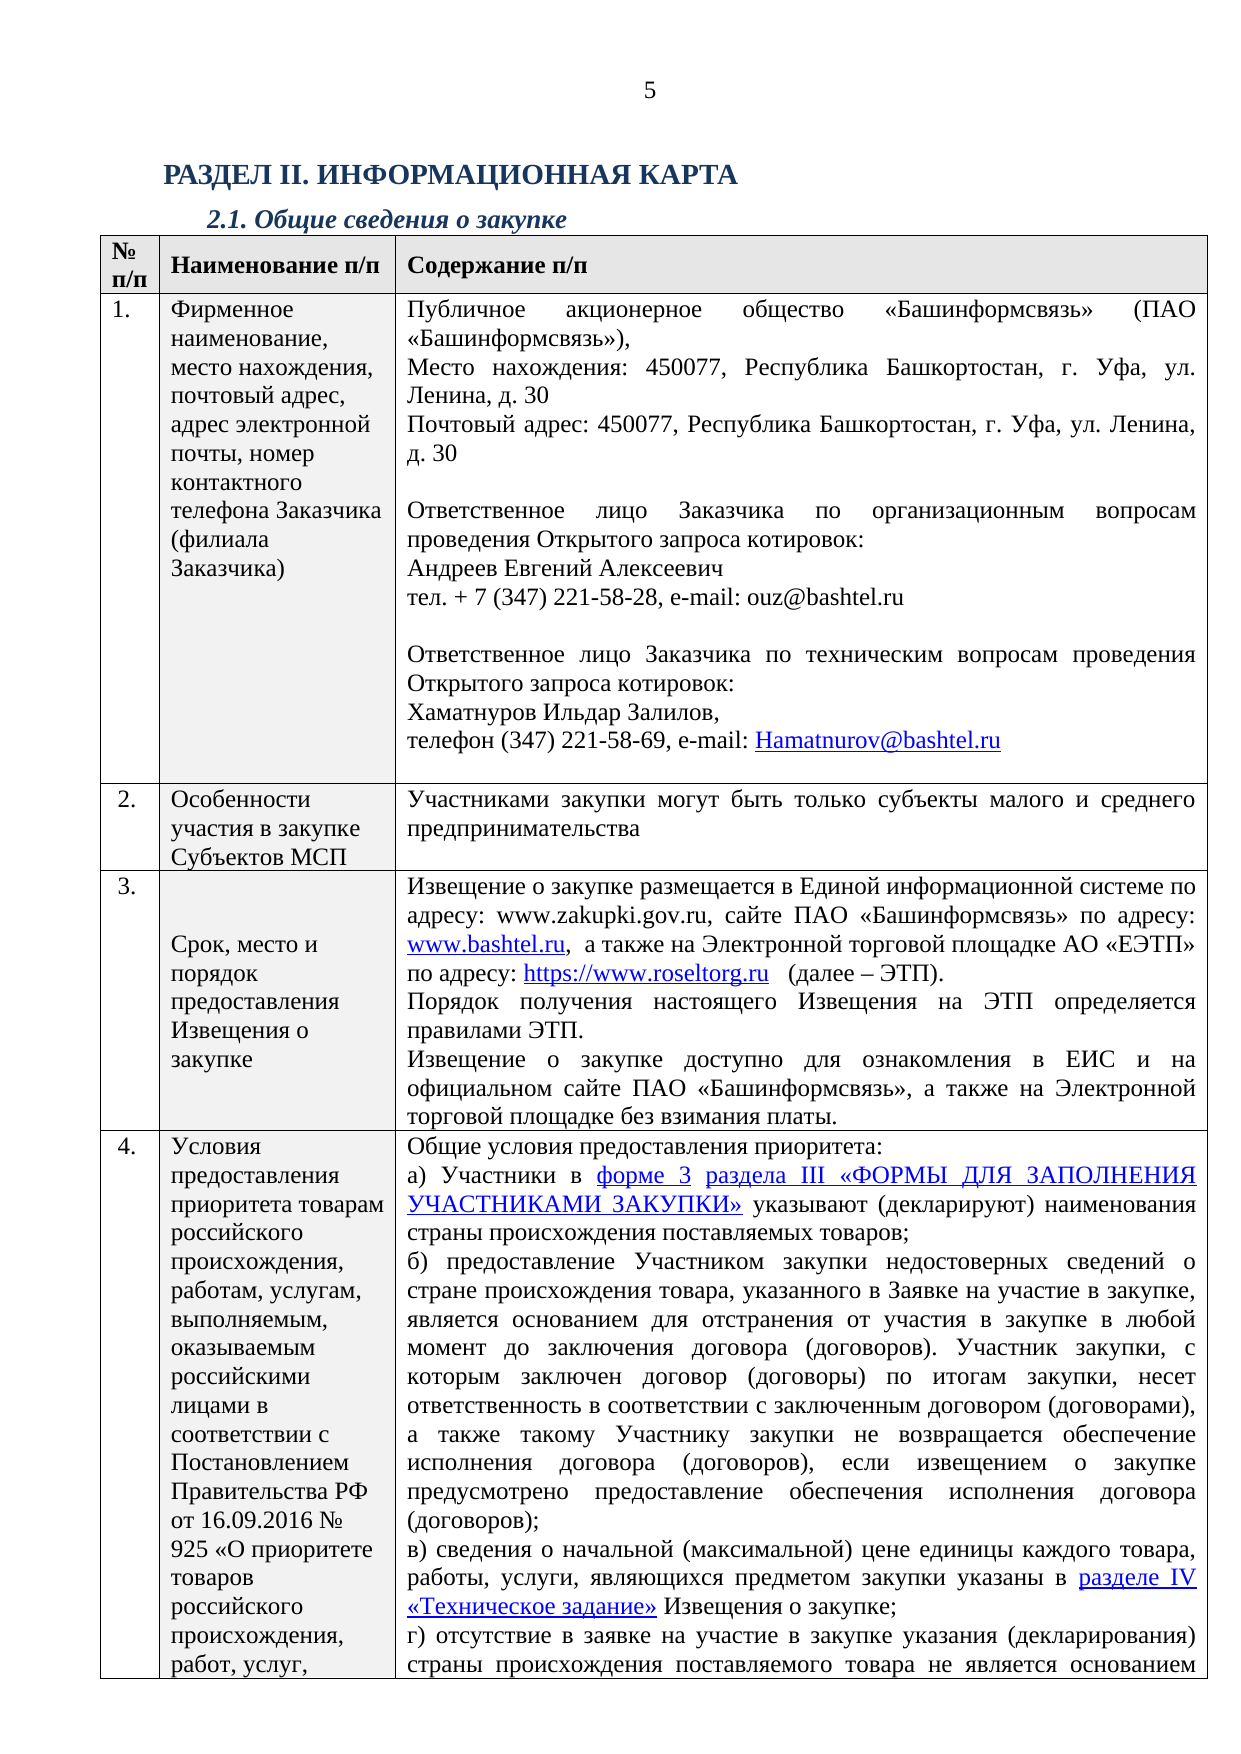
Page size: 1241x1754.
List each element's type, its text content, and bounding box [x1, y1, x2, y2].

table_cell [160, 1131, 395, 1677]
text 2.1. Общие сведения о закупке [207, 203, 1181, 235]
table_cell [101, 294, 159, 783]
table_cell Особенности участия в закупке Субъектов МСП [160, 784, 395, 870]
table_cell Извещение о закупке размещается в Единой информационной системе по адресу: www.zakupki.gov.ru, сайте ПАО «Башинформсвязь» по адресу: www.bashtel.ru, а также на Электронной торговой площадке АО «ЕЭТП» по адресу: https://www.roseltorg.ru (далее – ЭТП). Порядок получения настоящего Извещения на ЭТП определяется правилами ЭТП. Извещение о закупке доступно для ознакомления в ЕИС и на официальном сайте ПАО «Башинформсвязь», а также на Электронной торговой площадке без взимания платы. [396, 871, 1207, 1130]
table_cell [101, 871, 159, 1130]
table_cell [101, 1131, 159, 1677]
text РАЗДЕЛ II. ИНФОРМАЦИОННАЯ КАРТА [163, 157, 1181, 191]
table_header № п/п [101, 236, 159, 293]
table_cell Срок, место и порядок предоставления Извещения о закупке [160, 871, 395, 1130]
table_cell Участниками закупки могут быть только субъекты малого и среднего предпринимательства [396, 784, 1207, 870]
table_cell Фирменное наименование, место нахождения, почтовый адрес, адрес электронной почты, номер контактного телефона Заказчика (филиала Заказчика) [160, 294, 395, 783]
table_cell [396, 1131, 1207, 1677]
table_cell Публичное акционерное общество «Башинформсвязь» (ПАО «Башинформсвязь»), Место нахождения: 450077, Республика Башкортостан, г. Уфа, ул. Ленина, д. 30 Почтовый адрес: 450077, Республика Башкортостан, г. Уфа, ул. Ленина, д. 30 Ответственное лицо Заказчика по организационным вопросам проведения Открытого запроса котировок: Андреев Евгений Алексеевич тел. + 7 (347) 221-58-28, e-mail: ouz@bashtel.ru Ответственное лицо Заказчика по техническим вопросам проведения Открытого запроса котировок: Хаматнуров Ильдар Залилов, телефон (347) 221-58-69, e-mail: Hamatnurov@bashtel.ru [396, 294, 1207, 783]
table_header Содержание п/п [396, 236, 1207, 293]
table_cell [101, 784, 159, 870]
table_header Наименование п/п [160, 236, 395, 293]
